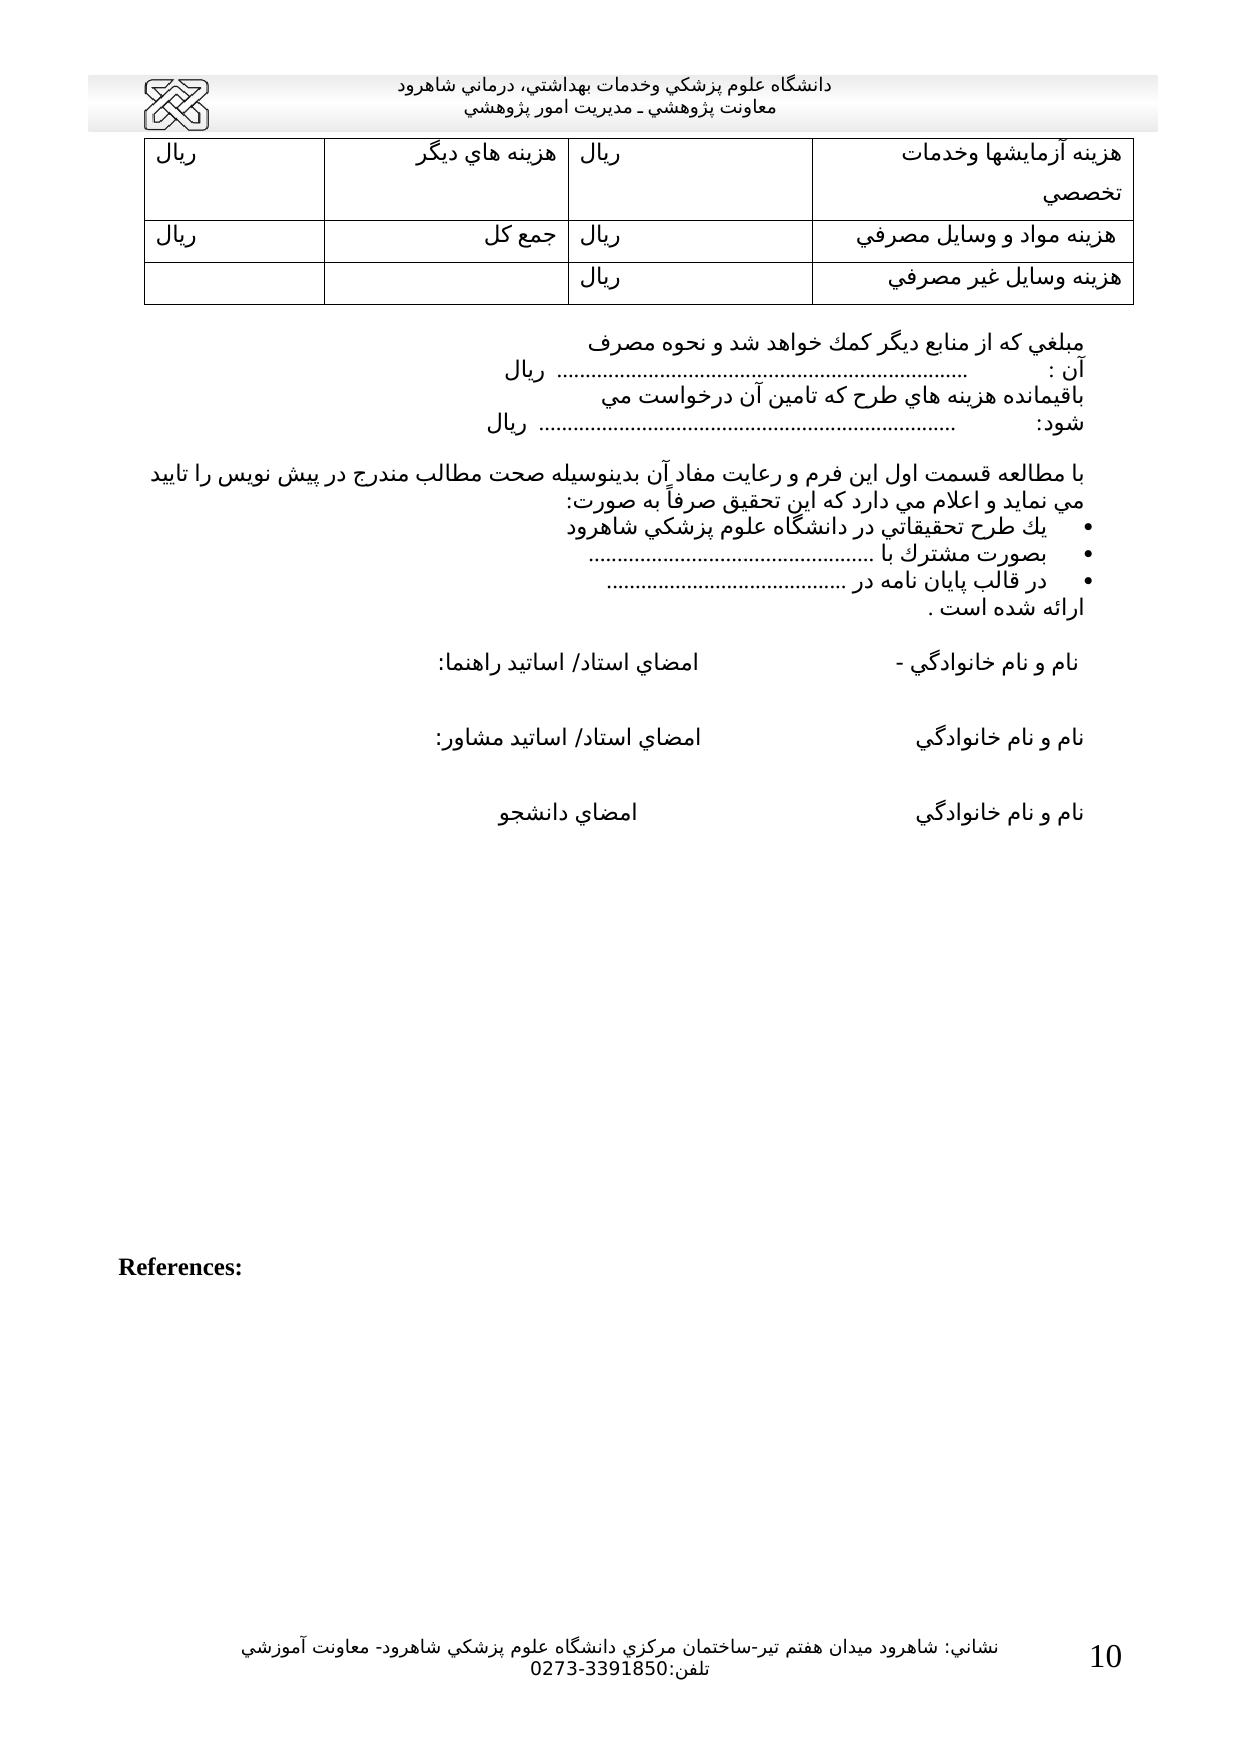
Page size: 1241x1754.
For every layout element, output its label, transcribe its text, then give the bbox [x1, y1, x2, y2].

table_cell ريال [145, 139, 324, 220]
text با مطالعه قسمت اول اين فرم و رعايت مفاد آن بدينوسيله صحت مطالب مندرج در پيش نويس را تاييد مي نمايد و اعلام مي دارد كه اين تحقيق صرفاً به صورت: [118, 460, 1084, 513]
text References: [118, 1252, 1122, 1281]
text ارائه شده است . [118, 594, 1084, 621]
table_cell ريال [569, 221, 812, 262]
text باقيمانده هزينه هاي طرح كه تامين آن درخواست مي شود: ......................................................................... ريال [118, 383, 1084, 436]
table_cell هزينه مواد و وسايل مصرفي [813, 221, 1133, 262]
table_cell هزينه وسايل غير مصرفي [813, 263, 1133, 304]
table_cell جمع كل [325, 221, 568, 262]
table_cell هزينه آزمايشها وخدمات تخصصي [813, 139, 1133, 220]
text نام و نام خانوادگي امضاي استاد/ اساتيد مشاور: [118, 724, 1084, 751]
table_cell هزينه هاي ديگر [325, 139, 568, 220]
table_cell ريال [569, 139, 812, 220]
table_cell ريال [145, 221, 324, 262]
list در قالب پايان نامه در .......................................... [118, 567, 1084, 594]
list بصورت مشترك با .................................................. [118, 540, 1084, 567]
text نام و نام خانوادگي امضاي دانشجو [118, 799, 1084, 825]
table_cell ريال [569, 263, 812, 304]
table_cell [145, 263, 324, 304]
list يك طرح تحقيقاتي در دانشگاه علوم پزشكي شاهرود [118, 513, 1084, 540]
text مبلغي كه از منابع ديگر كمك خواهد شد و نحوه مصرف آن : ........................................................................ ريال [118, 329, 1084, 383]
picture [131, 70, 223, 139]
text نام و نام خانوادگي - امضاي استاد/ اساتيد راهنما: [118, 649, 1084, 676]
table_cell [325, 263, 568, 304]
